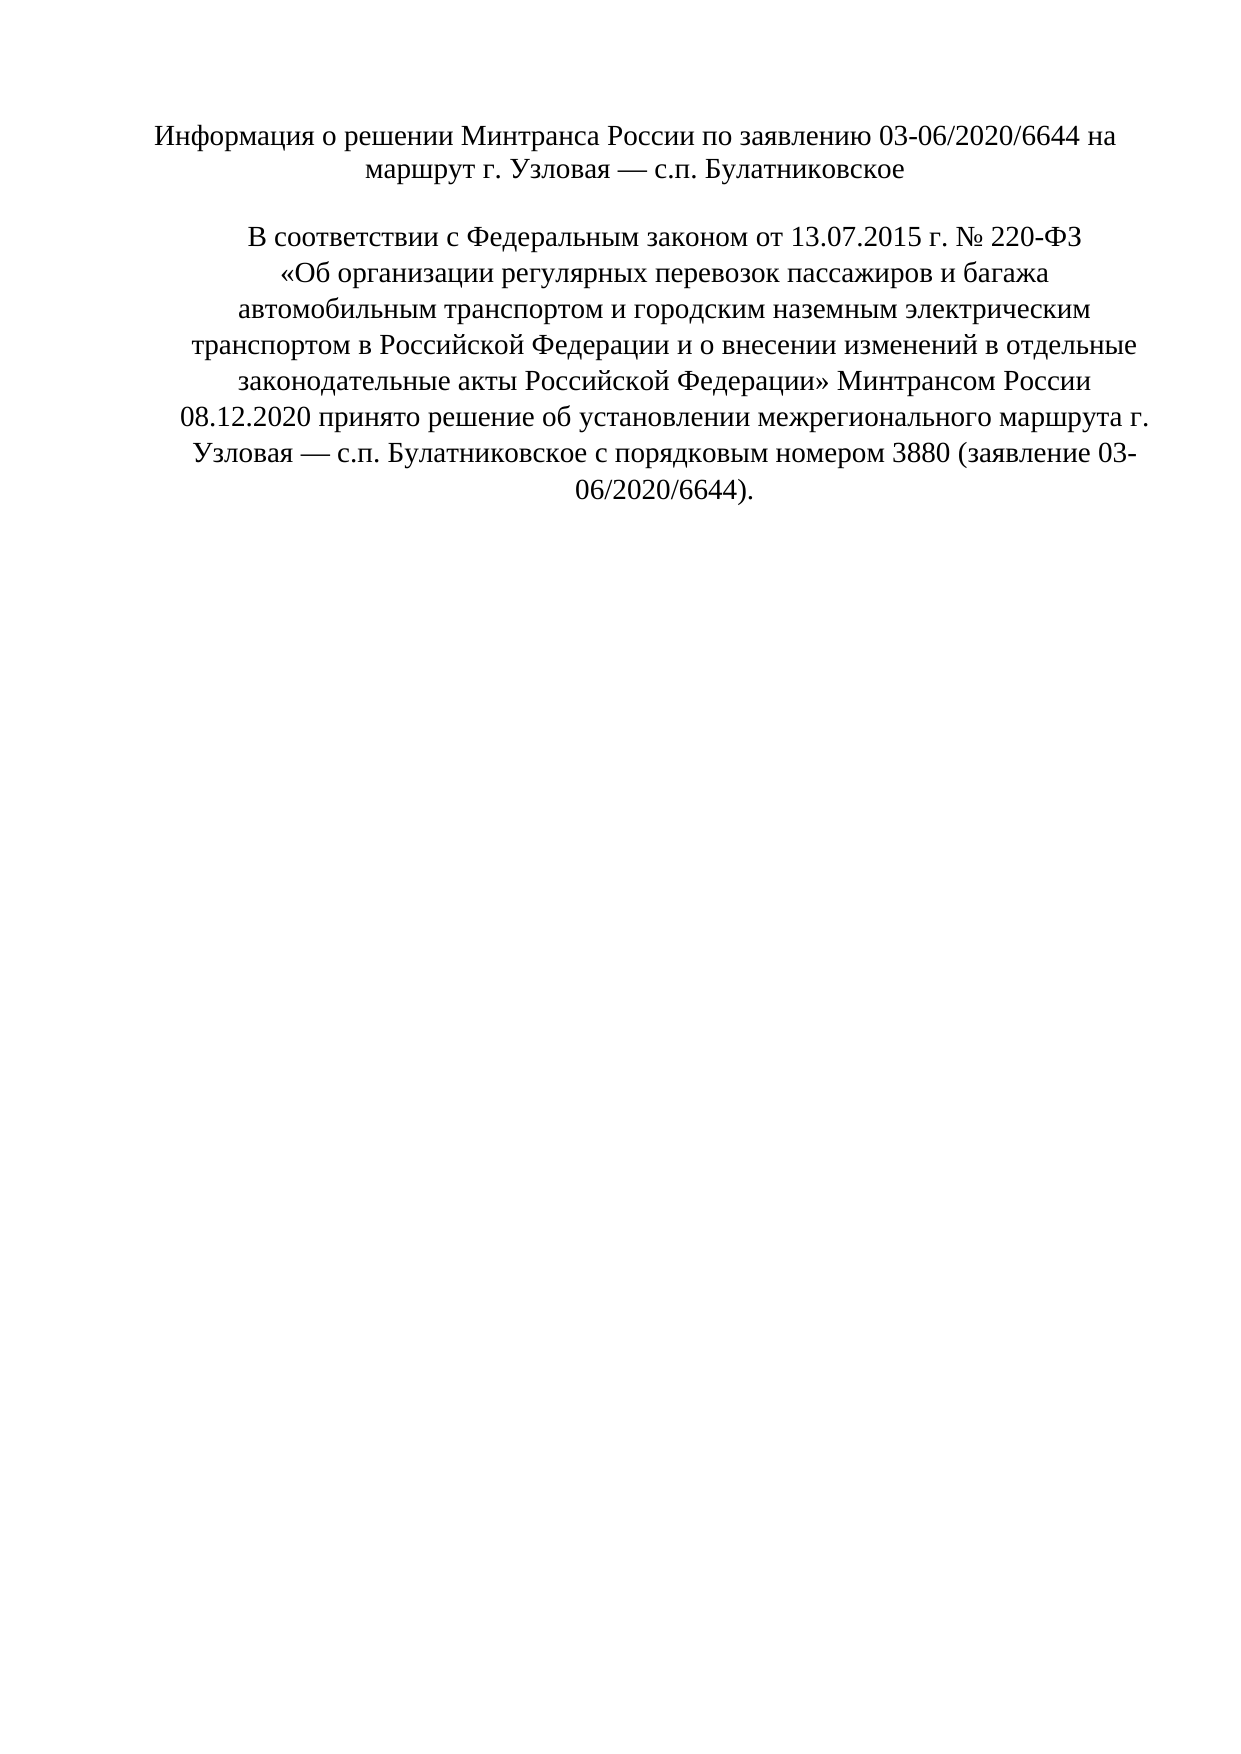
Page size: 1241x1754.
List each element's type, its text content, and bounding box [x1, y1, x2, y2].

text В соответствии с Федеральным законом от 13.07.2015 г. № 220-ФЗ «Об организации регулярных перевозок пассажиров и багажа автомобильным транспортом и городским наземным электрическим транспортом в Российской Федерации и о внесении изменений в отдельные законодательные акты Российской Федерации» Минтрансом России 08.12.2020 принято решение об установлении межрегионального маршрута г. Узловая — с.п. Булатниковское с порядковым номером 3880 (заявление 03-06/2020/6644). [177, 219, 1152, 505]
text Информация о решении Минтранса России по заявлению 03-06/2020/6644 на маршрут г. Узловая — с.п. Булатниковское [118, 118, 1152, 185]
